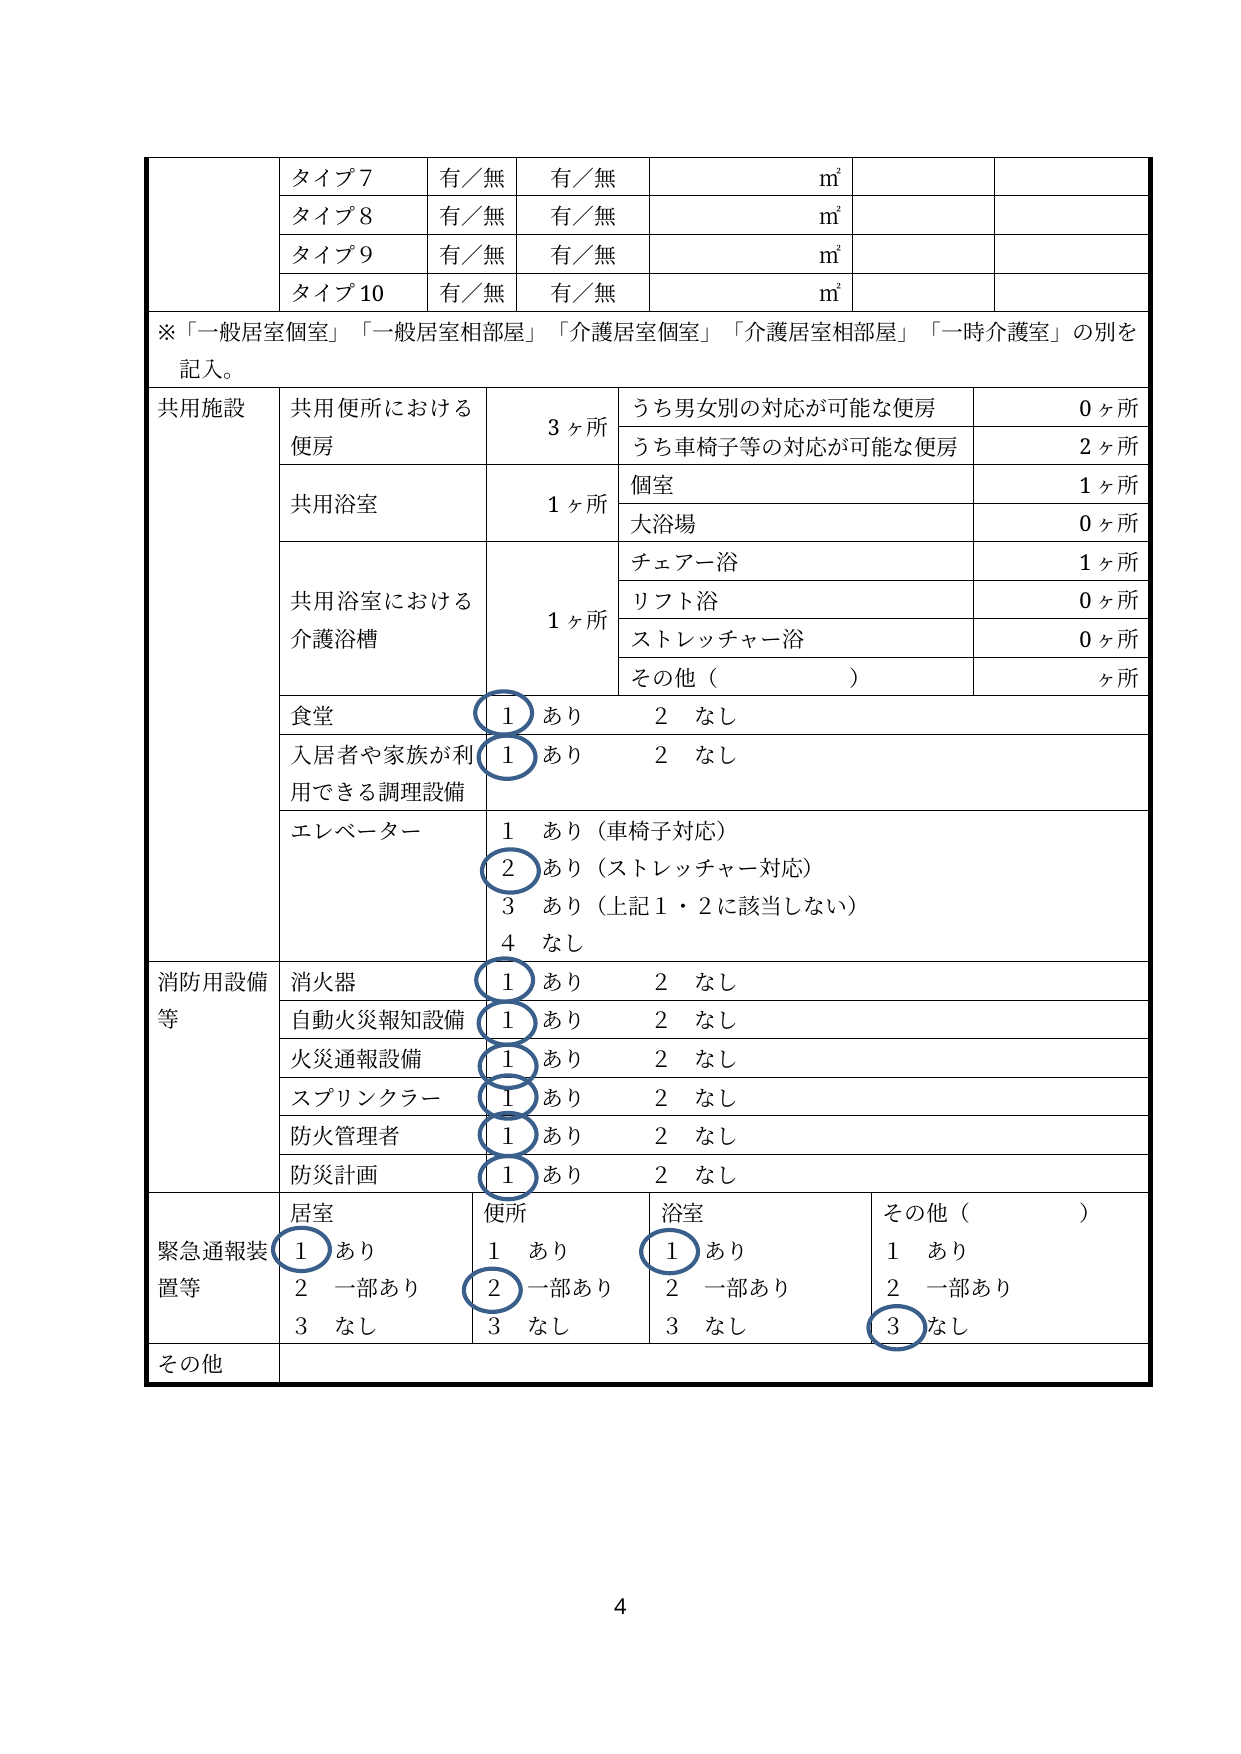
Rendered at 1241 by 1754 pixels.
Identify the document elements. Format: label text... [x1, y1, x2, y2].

table_cell うち男女別の対応が可能な便房 [619, 388, 973, 426]
table_cell ㎡ [650, 196, 852, 234]
table_cell 0ヶ所 [974, 504, 1148, 541]
table_cell １ あり ２ なし [487, 962, 530, 999]
table_cell 消防用設備等 [149, 962, 279, 1192]
table_cell 入居者や家族が利用できる調理設備 [280, 735, 486, 810]
table_cell 自動火災報知設備 [280, 1001, 486, 1038]
table_cell [995, 274, 1148, 311]
table_cell １ あり ２ なし [525, 962, 1148, 999]
table_cell 共用浴室 [280, 465, 486, 541]
table_cell うち車椅子等の対応が可能な便房 [619, 427, 973, 464]
table_cell タイプ９ [280, 235, 427, 272]
table_cell １ あり ２ なし [530, 1078, 1148, 1115]
table_cell 2ヶ所 [974, 427, 1148, 464]
table_cell 0ヶ所 [974, 388, 1148, 426]
table_cell 大浴場 [619, 504, 973, 541]
table_cell 有／無 [517, 196, 649, 234]
table_cell ㎡ [650, 158, 852, 195]
table_cell その他（ ） １ あり ２ 一部あり ３ なし [872, 1193, 1148, 1343]
table_cell １ あり ２ なし [487, 1119, 534, 1153]
table_cell 有／無 [428, 274, 516, 311]
table_cell 便所 １ あり ２ 一部あり ３ なし [473, 1193, 649, 1343]
table_cell タイプ７ [280, 158, 427, 195]
table_cell 有／無 [517, 235, 649, 272]
table_cell その他（ ） [619, 658, 973, 695]
table_cell [280, 1344, 1148, 1382]
table_cell 火災通報設備 [280, 1039, 486, 1077]
table_cell １ あり ２ なし [524, 1155, 1148, 1192]
table_cell １ あり ２ なし [487, 1085, 534, 1113]
table_cell [853, 274, 994, 311]
table_cell 消火器 [280, 962, 484, 999]
table_cell [995, 235, 1148, 272]
table_cell エレベーター [280, 811, 486, 961]
table_cell １ あり ２ なし [520, 696, 1148, 734]
table_cell 0ヶ所 [974, 581, 1148, 618]
table_cell チェアー浴 [619, 542, 973, 580]
table_cell リフト浴 [619, 581, 973, 618]
table_cell ヶ所 [974, 658, 1148, 695]
table_cell スプリンクラー [280, 1078, 486, 1115]
table_cell [853, 196, 994, 234]
table_cell 有／無 [428, 235, 516, 272]
table_cell １ あり ２ なし [521, 1001, 1148, 1038]
table_cell 有／無 [428, 158, 516, 195]
table_cell 共用便所における便房 [280, 388, 486, 464]
table_cell 1ヶ所 [487, 542, 618, 695]
table_cell 共用浴室における介護浴槽 [280, 542, 486, 695]
table_cell 緊急通報装置等 [149, 1193, 279, 1343]
table_cell 1ヶ所 [974, 542, 1148, 580]
table_cell ストレッチャー浴 [619, 619, 973, 657]
table_cell １ あり（車椅子対応） ２ あり（ストレッチャー対応） ３ あり（上記１・２に該当しない） ４ なし [487, 811, 1148, 961]
table_cell 有／無 [517, 274, 649, 311]
table_cell １ あり ２ なし [487, 1047, 534, 1077]
table_cell 有／無 [428, 196, 516, 234]
table_cell [853, 158, 994, 195]
table_cell 有／無 [517, 158, 649, 195]
table_cell 3ヶ所 [487, 388, 618, 464]
table_cell １ あり ２ なし [487, 1159, 534, 1192]
table_cell １ あり ２ なし [487, 1004, 533, 1038]
table_cell ㎡ [650, 235, 852, 272]
table_cell タイプ10 [280, 274, 427, 311]
table_cell １ あり ２ なし [528, 1116, 1148, 1154]
table_cell タイプ８ [280, 196, 427, 234]
table_cell １ あり ２ なし [522, 1039, 1148, 1077]
table_cell 1ヶ所 [487, 465, 618, 541]
table_cell １ あり ２ なし [487, 735, 1148, 810]
table_cell [995, 158, 1148, 195]
table_cell ㎡ [650, 274, 852, 311]
table_cell 1ヶ所 [974, 465, 1148, 503]
table_cell 防災計画 [280, 1155, 486, 1192]
table_cell １ あり ２ なし [487, 696, 529, 732]
table_cell 防火管理者 [280, 1116, 486, 1154]
table_cell 0ヶ所 [974, 619, 1148, 657]
table_cell [853, 235, 994, 272]
table_cell 居室 １ あり ２ 一部あり ３ なし [280, 1193, 472, 1343]
table_cell 共用施設 [149, 388, 279, 961]
table_cell 浴室 １ あり ２ 一部あり ３ なし [650, 1193, 871, 1343]
table_cell 個室 [619, 465, 973, 503]
table_cell [995, 196, 1148, 234]
table_cell ※「一般居室個室」「一般居室相部屋」「介護居室個室」「介護居室相部屋」「一時介護室」の別を記入。 [149, 312, 1148, 387]
table_cell その他 [149, 1344, 279, 1382]
table_cell 食堂 [280, 696, 486, 734]
